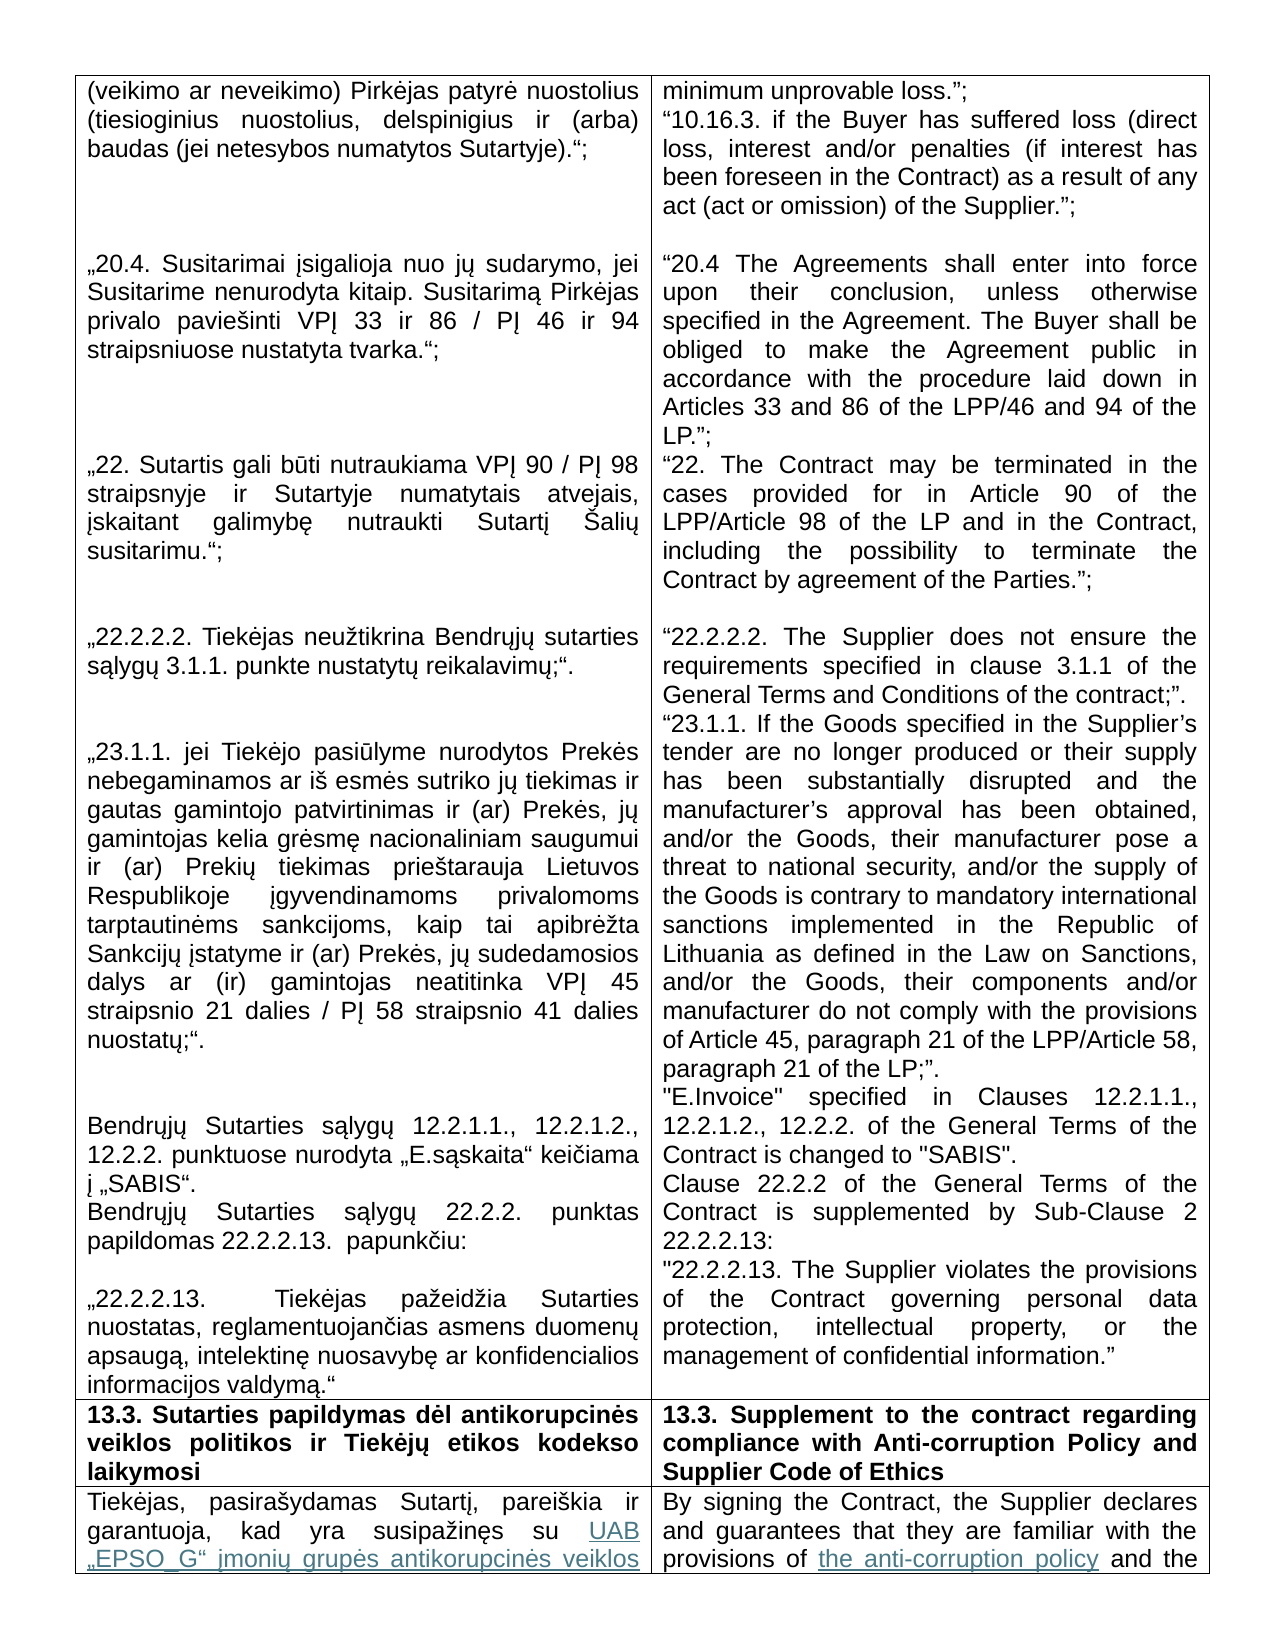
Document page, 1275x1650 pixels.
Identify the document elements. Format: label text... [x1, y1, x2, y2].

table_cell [76, 1487, 651, 1573]
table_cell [76, 76, 651, 1398]
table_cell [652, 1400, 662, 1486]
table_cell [652, 1487, 1209, 1573]
table_cell 13.3. Supplement to the contract regarding compliance with Anti-corruption Policy and Supplier Code of Ethics [944, 1400, 1209, 1486]
table_cell 13.3. Sutarties papildymas dėl antikorupcinės veiklos politikos ir Tiekėjų etikos kodekso laikymosi [76, 1400, 651, 1486]
